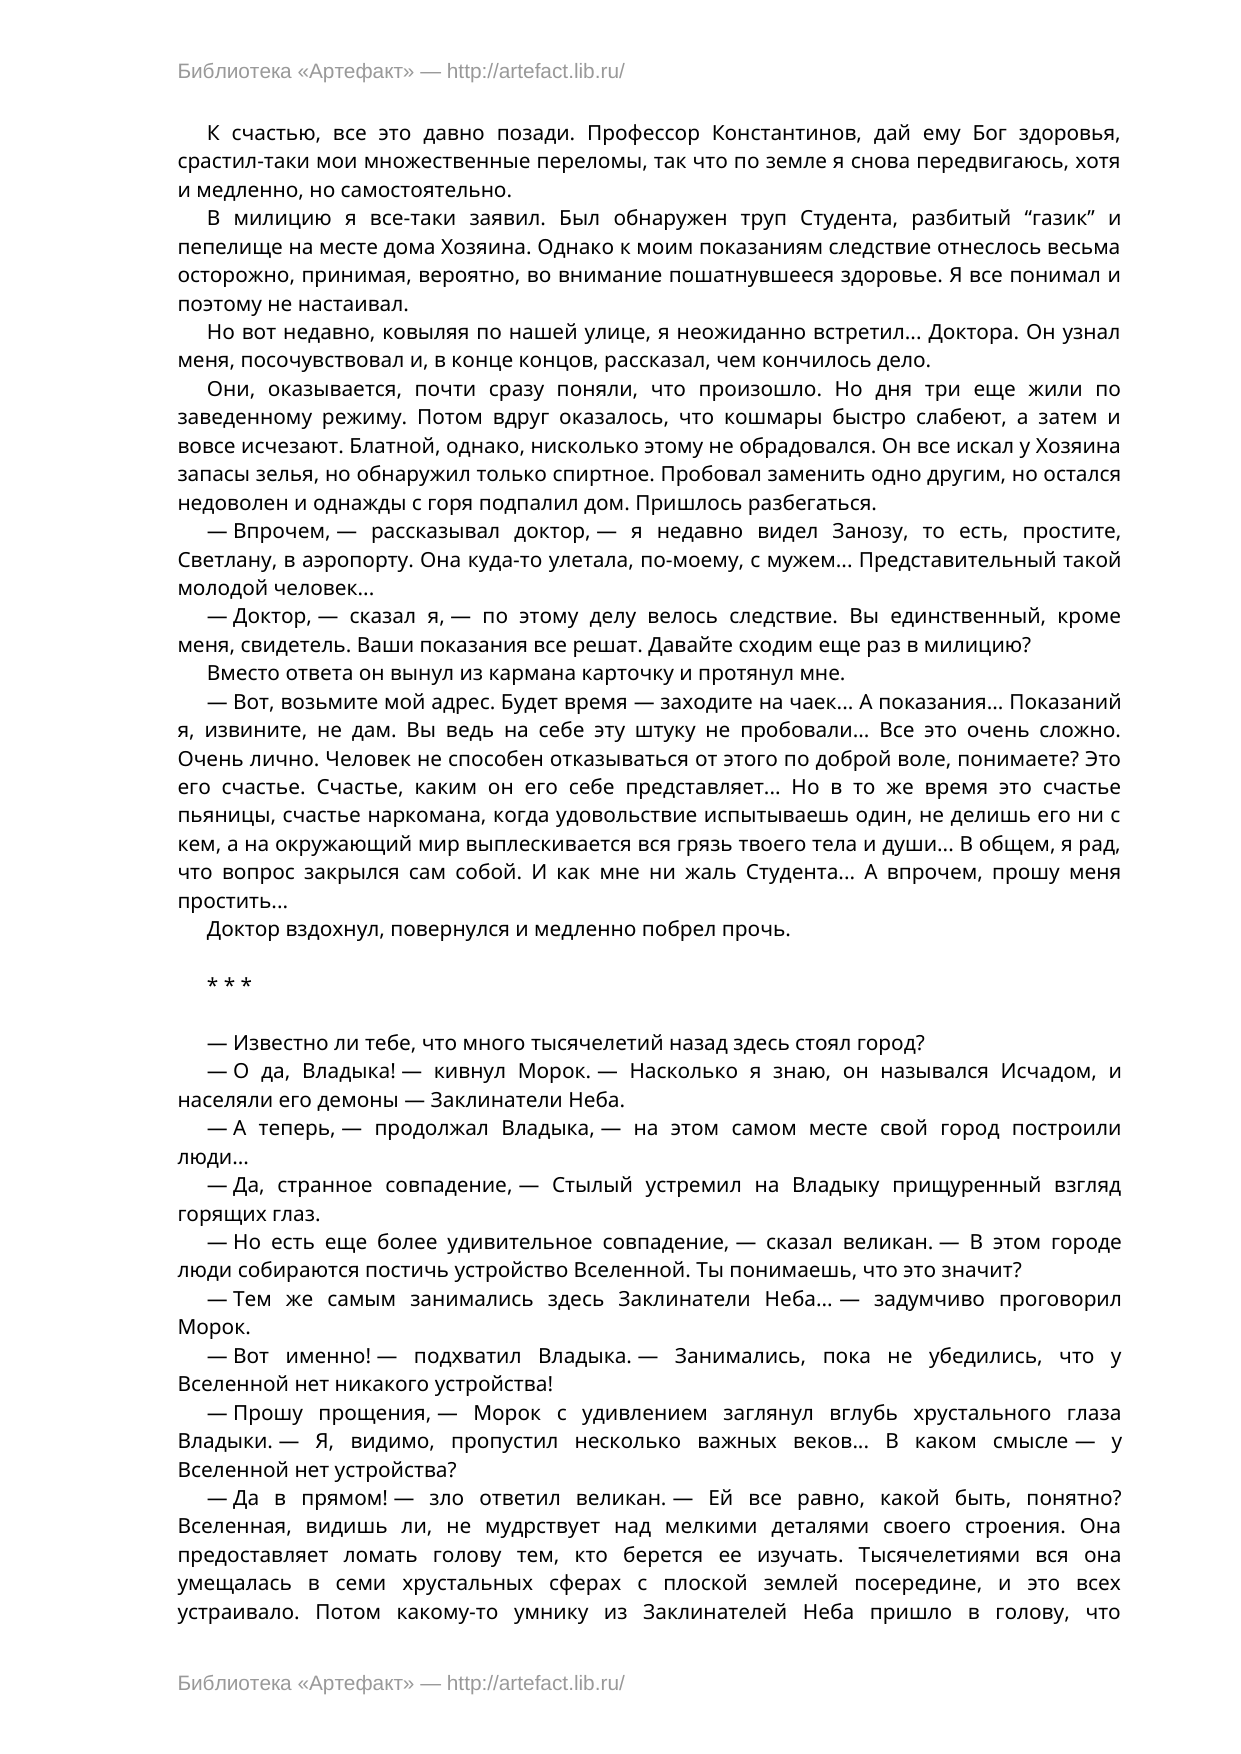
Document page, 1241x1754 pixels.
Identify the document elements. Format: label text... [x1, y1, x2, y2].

text — Вот, возьмите мой адрес. Будет время — заходите на чаек... А показания... Показаний я, извините, не дам. Вы ведь на себе эту штуку не пробовали... Все это очень сложно. Очень лично. Человек не способен отказываться от этого по доброй воле, понимаете? Это его счастье. Счастье, каким он его себе представляет... Но в то же время это счастье пьяницы, счастье наркомана, когда удовольствие испытываешь один, не делишь его ни с кем, а на окружающий мир выплескивается вся грязь твоего тела и души... В общем, я рад, что вопрос закрылся сам собой. И как мне ни жаль Студента... А впрочем, прошу меня простить... [177, 687, 1122, 914]
text — Вот именно! — подхватил Владыка. — Занимались, пока не убедились, что у Вселенной нет никакого устройства! [177, 1341, 1122, 1398]
text — Тем же самым занимались здесь Заклинатели Неба... — задумчиво проговорил Морок. [177, 1284, 1122, 1341]
text — А теперь, — продолжал Владыка, — на этом самом месте свой город построили люди... [177, 1113, 1122, 1170]
text — Впрочем, — рассказывал доктор, — я недавно видел Занозу, то есть, простите, Светлану, в аэропорту. Она куда-то улетала, по-моему, с мужем... Представительный такой молодой человек... [177, 516, 1122, 602]
text — Прошу прощения, — Морок с удивлением заглянул вглубь хрустального глаза Владыки. — Я, видимо, пропустил несколько важных веков... В каком смысле — у Вселенной нет устройства? [177, 1398, 1122, 1483]
text В милицию я все-таки заявил. Был обнаружен труп Студента, разбитый “газик” и пепелище на месте дома Хозяина. Однако к моим показаниям следствие отнеслось весьма осторожно, принимая, вероятно, во внимание пошатнувшееся здоровье. Я все понимал и поэтому не настаивал. [177, 203, 1122, 317]
text — Доктор, — сказал я, — по этому делу велось следствие. Вы единственный, кроме меня, свидетель. Ваши показания все решат. Давайте сходим еще раз в милицию? [177, 602, 1122, 658]
text — Но есть еще более удивительное совпадение, — сказал великан. — В этом городе люди собираются постичь устройство Вселенной. Ты понимаешь, что это значит? [177, 1227, 1122, 1284]
text — Известно ли тебе, что много тысячелетий назад здесь стоял город? [177, 1028, 1122, 1057]
text — О да, Владыка! — кивнул Морок. — Насколько я знаю, он назывался Исчадом, и населяли его демоны — Заклинатели Неба. [177, 1057, 1122, 1113]
text Вместо ответа он вынул из кармана карточку и протянул мне. [177, 658, 1122, 687]
text Доктор вздохнул, повернулся и медленно побрел прочь. [177, 914, 1122, 943]
subtitle * * * [177, 971, 1122, 1000]
text Они, оказывается, почти сразу поняли, что произошло. Но дня три еще жили по заведенному режиму. Потом вдруг оказалось, что кошмары быстро слабеют, а затем и вовсе исчезают. Блатной, однако, нисколько этому не обрадовался. Он все искал у Хозяина запасы зелья, но обнаружил только спиртное. Пробовал заменить одно другим, но остался недоволен и однажды с горя подпалил дом. Пришлось разбегаться. [177, 374, 1122, 516]
text Но вот недавно, ковыляя по нашей улице, я неожиданно встретил... Доктора. Он узнал меня, посочувствовал и, в конце концов, рассказал, чем кончилось дело. [177, 317, 1122, 374]
text — Да, странное совпадение, — Стылый устремил на Владыку прищуренный взгляд горящих глаз. [177, 1170, 1122, 1227]
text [177, 1483, 1122, 1625]
text К счастью, все это давно позади. Профессор Константинов, дай ему Бог здоровья, срастил-таки мои множественные переломы, так что по земле я снова передвигаюсь, хотя и медленно, но самостоятельно. [177, 118, 1122, 203]
